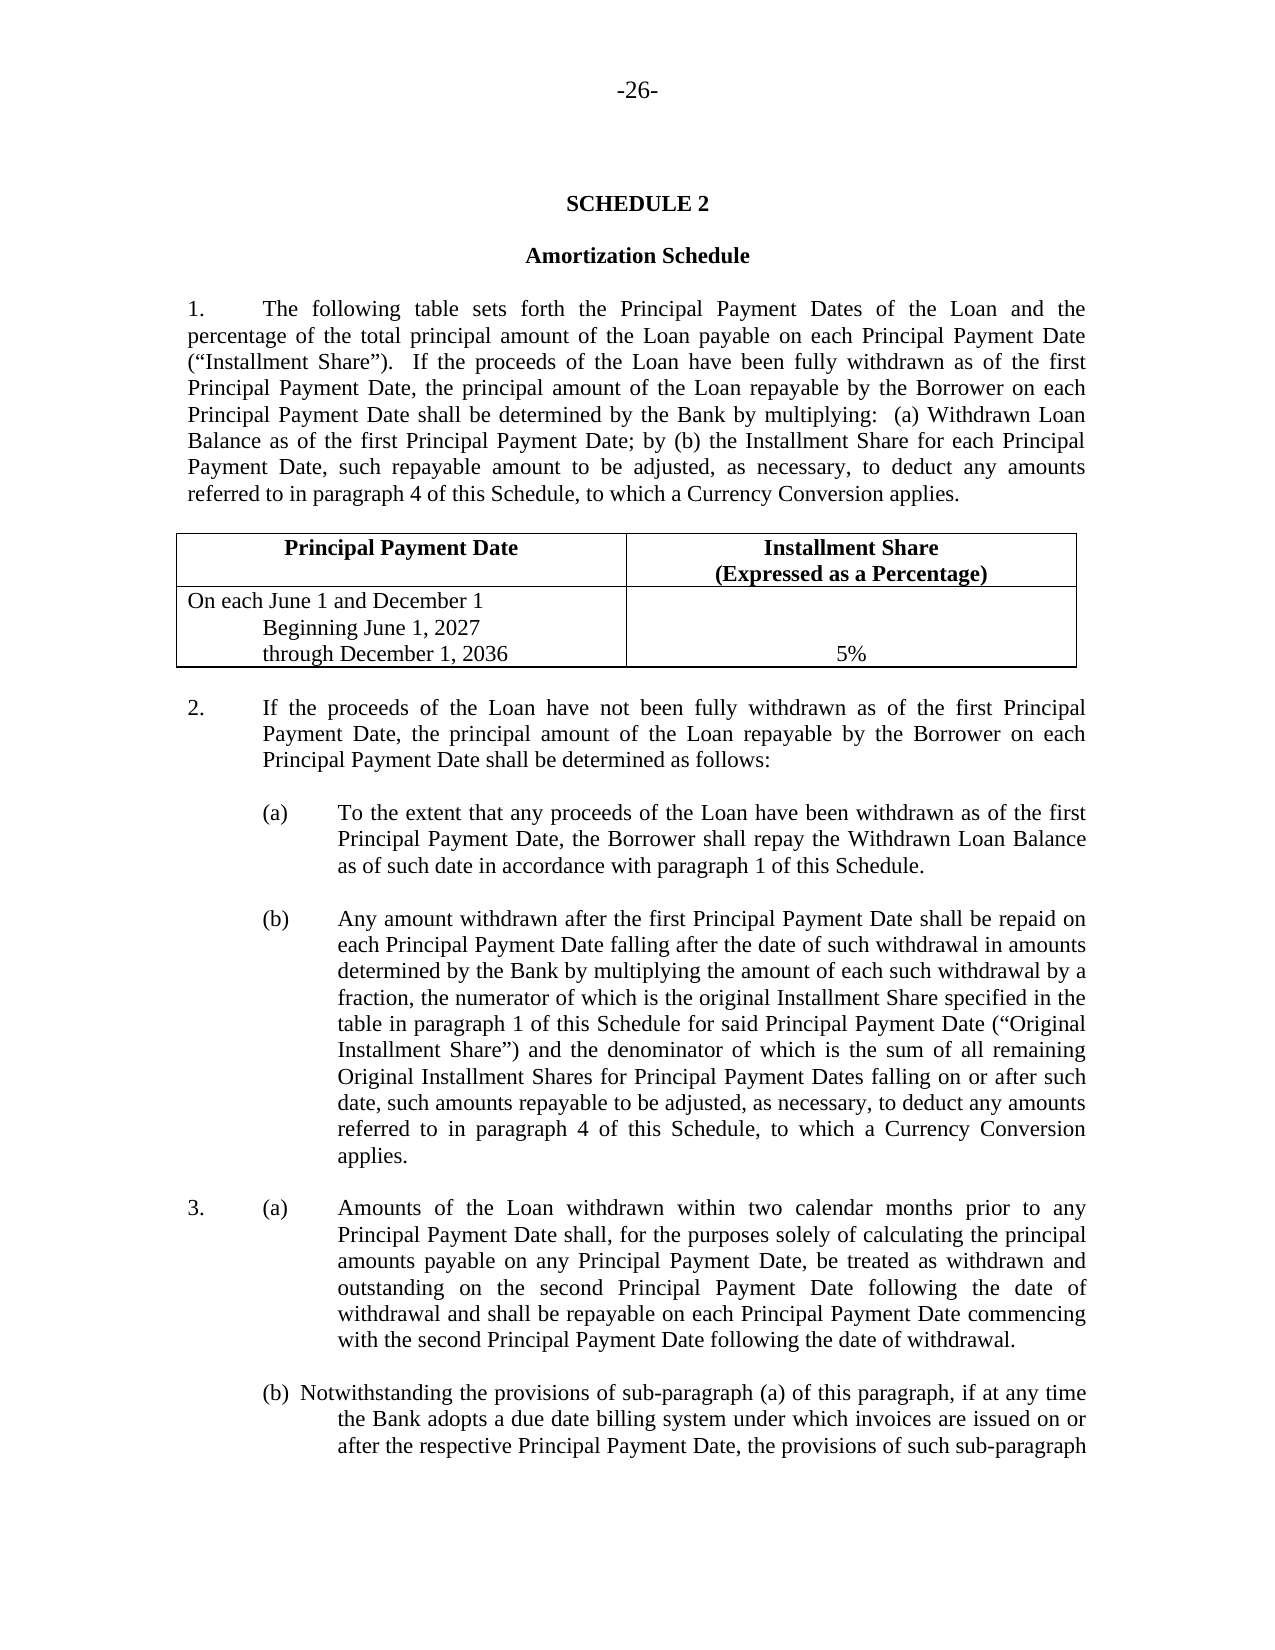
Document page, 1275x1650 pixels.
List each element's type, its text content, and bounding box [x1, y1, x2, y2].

text (a) To the extent that any proceeds of the Loan have been withdrawn as of the first Principal Payment Date, the Borrower shall repay the Withdrawn Loan Balance as of such date in accordance with paragraph 1 of this Schedule. [262, 799, 1087, 878]
text 3. (a) Amounts of the Loan withdrawn within two calendar months prior to any Principal Payment Date shall, for the purposes solely of calculating the principal amounts payable on any Principal Payment Date, be treated as withdrawn and outstanding on the second Principal Payment Date following the date of withdrawal and shall be repayable on each Principal Payment Date commencing with the second Principal Payment Date following the date of withdrawal. [187, 1194, 1087, 1353]
table_cell On each June 1 and December 1 Beginning June 1, 2027 through December 1, 2036 [177, 587, 626, 666]
table_header Installment Share (Expressed as a Percentage) [627, 534, 1076, 586]
table_header Principal Payment Date [177, 534, 626, 586]
text Amortization Schedule [187, 243, 1087, 269]
text 2. If the proceeds of the Loan have not been fully withdrawn as of the first Principal Payment Date, the principal amount of the Loan repayable by the Borrower on each Principal Payment Date shall be determined as follows: [187, 694, 1087, 773]
table_cell 5% [627, 587, 1076, 666]
text (b) Any amount withdrawn after the first Principal Payment Date shall be repaid on each Principal Payment Date falling after the date of such withdrawal in amounts determined by the Bank by multiplying the amount of each such withdrawal by a fraction, the numerator of which is the original Installment Share specified in the table in paragraph 1 of this Schedule for said Principal Payment Date (“Original Installment Share”) and the denominator of which is the sum of all remaining Original Installment Shares for Principal Payment Dates falling on or after such date, such amounts repayable to be adjusted, as necessary, to deduct any amounts referred to in paragraph 4 of this Schedule, to which a Currency Conversion applies. [262, 904, 1087, 1168]
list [262, 1379, 1087, 1458]
text 1. The following table sets forth the Principal Payment Dates of the Loan and the percentage of the total principal amount of the Loan payable on each Principal Payment Date (“Installment Share”). If the proceeds of the Loan have been fully withdrawn as of the first Principal Payment Date, the principal amount of the Loan repayable by the Borrower on each Principal Payment Date shall be determined by the Bank by multiplying: (a) Withdrawn Loan Balance as of the first Principal Payment Date; by (b) the Installment Share for each Principal Payment Date, such repayable amount to be adjusted, as necessary, to deduct any amounts referred to in paragraph 4 of this Schedule, to which a Currency Conversion applies. [187, 295, 1087, 506]
text SCHEDULE 2 [187, 190, 1087, 216]
